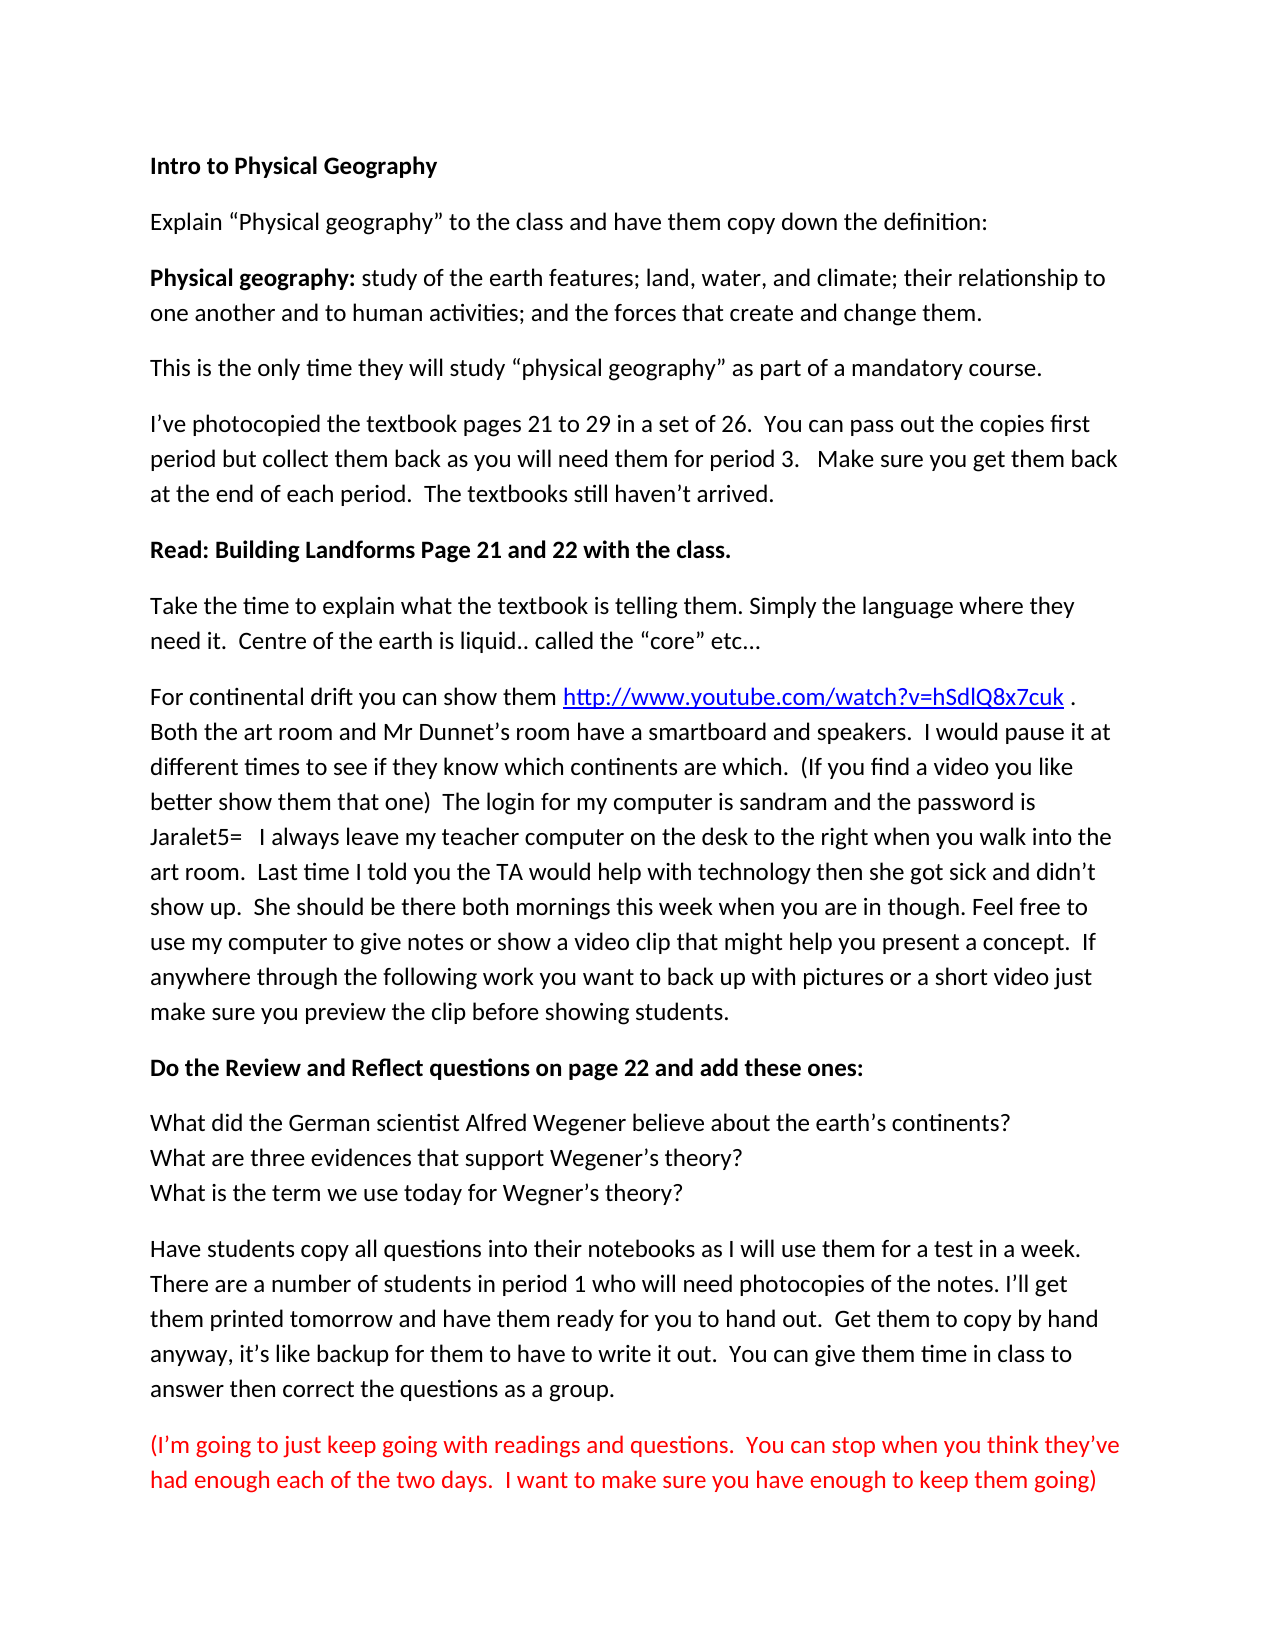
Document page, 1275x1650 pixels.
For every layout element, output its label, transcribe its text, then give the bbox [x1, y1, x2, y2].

text Take the time to explain what the textbook is telling them. Simply the language where they need it. Centre of the earth is liquid.. called the “core” etc... [150, 590, 1125, 656]
text Have students copy all questions into their notebooks as I will use them for a test in a week. There are a number of students in period 1 who will need photocopies of the notes. I’ll get them printed tomorrow and have them ready for you to hand out. Get them to copy by hand anyway, it’s like backup for them to have to write it out. You can give them time in class to answer then correct the questions as a group. [150, 1233, 1125, 1404]
text Do the Review and Reflect questions on page 22 and add these ones: [150, 1052, 1125, 1082]
text What did the German scientist Alfred Wegener believe about the earth’s continents? What are three evidences that support Wegener’s theory? What is the term we use today for Wegner’s theory? [150, 1107, 1125, 1208]
text For continental drift you can show them http://www.youtube.com/watch?v=hSdlQ8x7cuk . Both the art room and Mr Dunnet’s room have a smartboard and speakers. I would pause it at different times to see if they know which continents are which. (If you find a video you like better show them that one) The login for my computer is sandram and the password is Jaralet5= I always leave my teacher computer on the desk to the right when you walk into the art room. Last time I told you the TA would help with technology then she got sick and didn’t show up. She should be there both mornings this week when you are in though. Feel free to use my computer to give notes or show a video clip that might help you present a concept. If anywhere through the following work you want to back up with pictures or a short video just make sure you preview the clip before showing students. [150, 681, 1125, 1026]
text (I’m going to just keep going with readings and questions. You can stop when you think they’ve had enough each of the two days. I want to make sure you have enough to keep them going) [150, 1429, 1125, 1495]
text Physical geography: study of the earth features; land, water, and climate; their relationship to one another and to human activities; and the forces that create and change them. [150, 262, 1125, 327]
text Explain “Physical geography” to the class and have them copy down the definition: [150, 206, 1125, 236]
text This is the only time they will study “physical geography” as part of a mandatory course. [150, 352, 1125, 383]
text Intro to Physical Geography [150, 150, 1125, 181]
text I’ve photocopied the textbook pages 21 to 29 in a set of 26. You can pass out the copies first period but collect them back as you will need them for period 3. Make sure you get them back at the end of each period. The textbooks still haven’t arrived. [150, 408, 1125, 509]
text Read: Building Landforms Page 21 and 22 with the class. [150, 534, 1125, 565]
